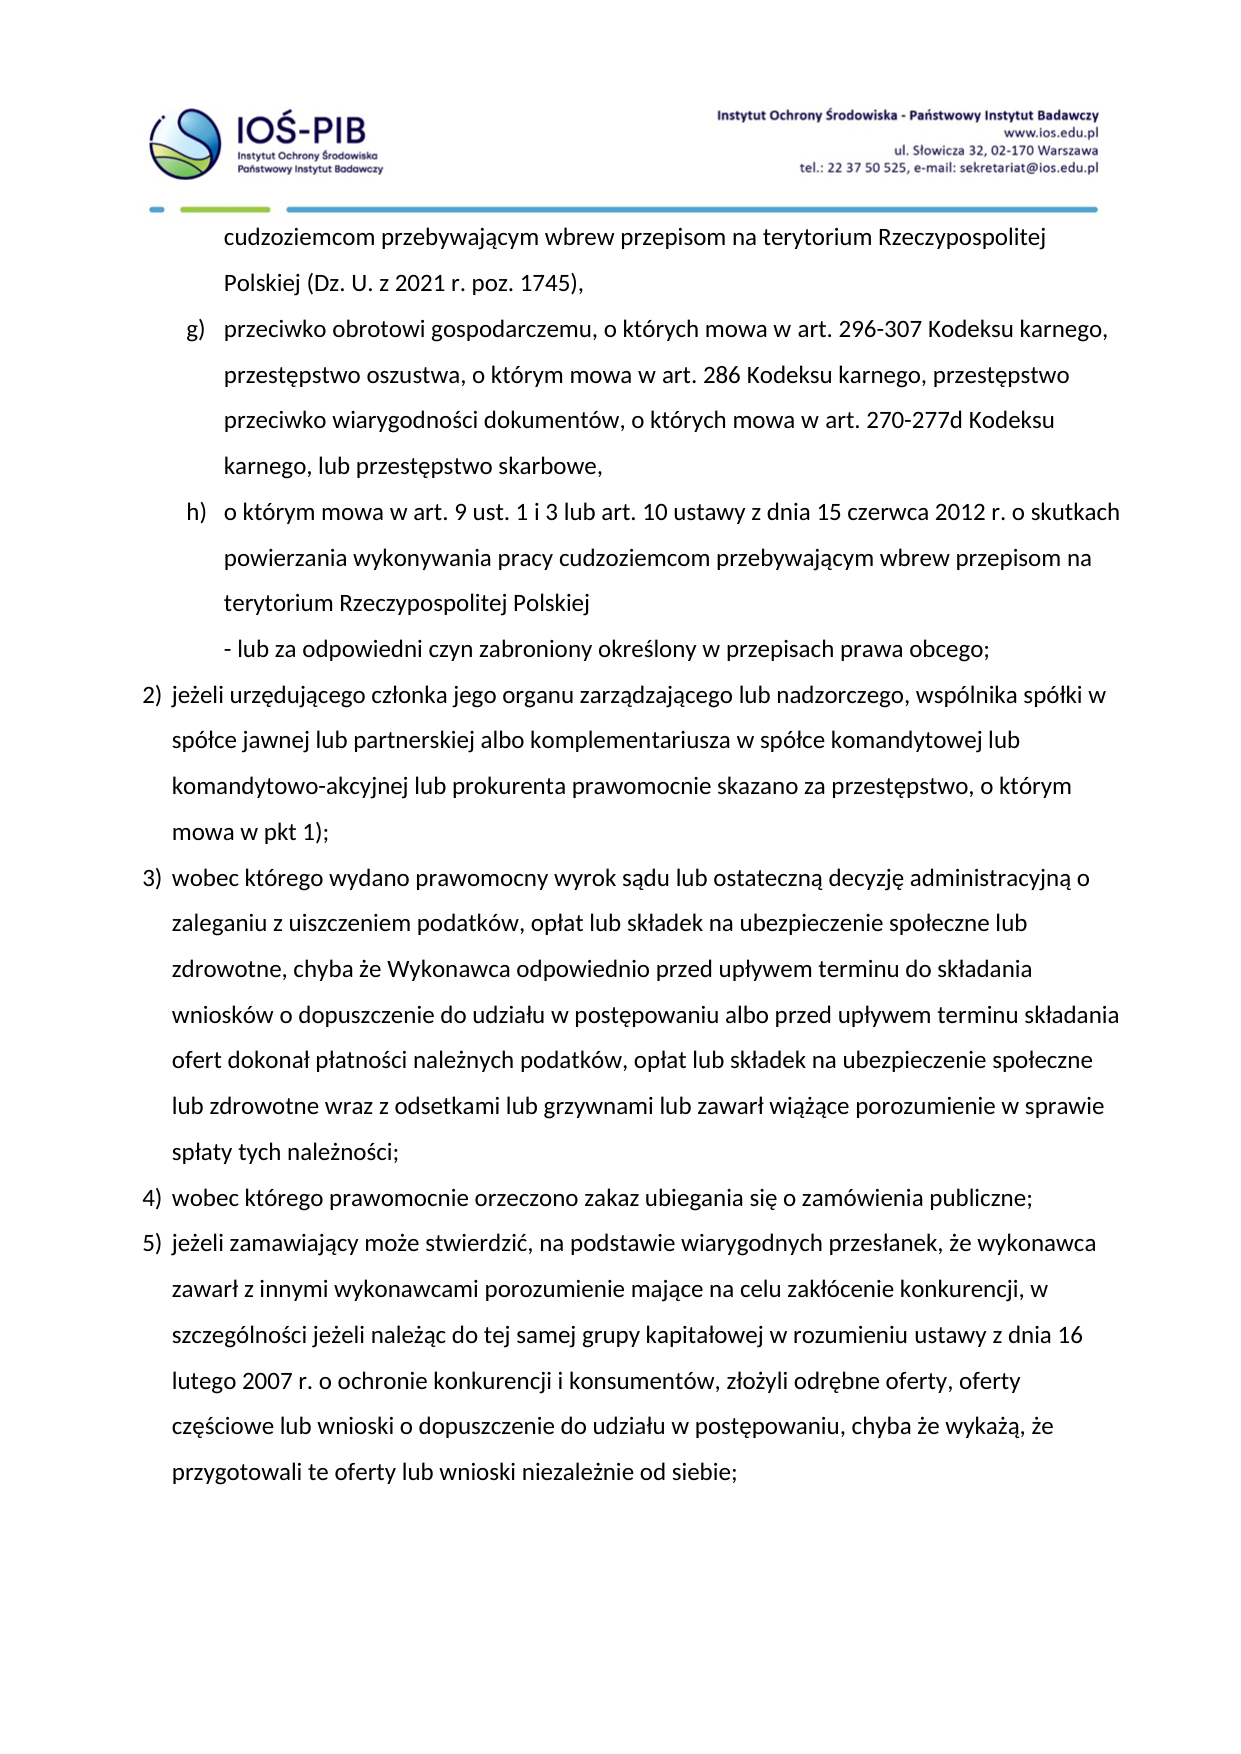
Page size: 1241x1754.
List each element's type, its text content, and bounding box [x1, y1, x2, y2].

list wobec którego wydano prawomocny wyrok sądu lub ostateczną decyzję administracyjną o zaleganiu z uiszczeniem podatków, opłat lub składek na ubezpieczenie społeczne lub zdrowotne, chyba że Wykonawca odpowiednio przed upływem terminu do składania wniosków o dopuszczenie do udziału w postępowaniu albo przed upływem terminu składania ofert dokonał płatności należnych podatków, opłat lub składek na ubezpieczenie społeczne lub zdrowotne wraz z odsetkami lub grzywnami lub zawarł wiążące porozumienie w sprawie spłaty tych należności; [142, 862, 1128, 1167]
list jeżeli urzędującego członka jego organu zarządzającego lub nadzorczego, wspólnika spółki w spółce jawnej lub partnerskiej albo komplementariusza w spółce komandytowej lub komandytowo-akcyjnej lub prokurenta prawomocnie skazano za przestępstwo, o którym mowa w pkt 1); [142, 679, 1128, 847]
list przeciwko obrotowi gospodarczemu, o których mowa w art. 296-307 Kodeksu karnego, przestępstwo oszustwa, o którym mowa w art. 286 Kodeksu karnego, przestępstwo przeciwko wiarygodności dokumentów, o których mowa w art. 270-277d Kodeksu karnego, lub przestępstwo skarbowe, [186, 313, 1128, 481]
list jeżeli zamawiający może stwierdzić, na podstawie wiarygodnych przesłanek, że wykonawca zawarł z innymi wykonawcami porozumienie mające na celu zakłócenie konkurencji, w szczególności jeżeli należąc do tej samej grupy kapitałowej w rozumieniu ustawy z dnia 16 lutego 2007 r. o ochronie konkurencji i konsumentów, złożyli odrębne oferty, oferty częściowe lub wnioski o dopuszczenie do udziału w postępowaniu, chyba że wykażą, że przygotowali te oferty lub wnioski niezależnie od siebie; [142, 1228, 1128, 1487]
list o którym mowa w art. 9 ust. 1 i 3 lub art. 10 ustawy z dnia 15 czerwca 2012 r. o skutkach powierzania wykonywania pracy cudzoziemcom przebywającym wbrew przepisom na terytorium Rzeczypospolitej Polskiej [186, 496, 1128, 618]
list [186, 222, 1128, 298]
list wobec którego prawomocnie orzeczono zakaz ubiegania się o zamówienia publiczne; [142, 1182, 1128, 1212]
picture [0, 26, 1241, 234]
text - lub za odpowiedni czyn zabroniony określony w przepisach prawa obcego; [224, 633, 1128, 664]
